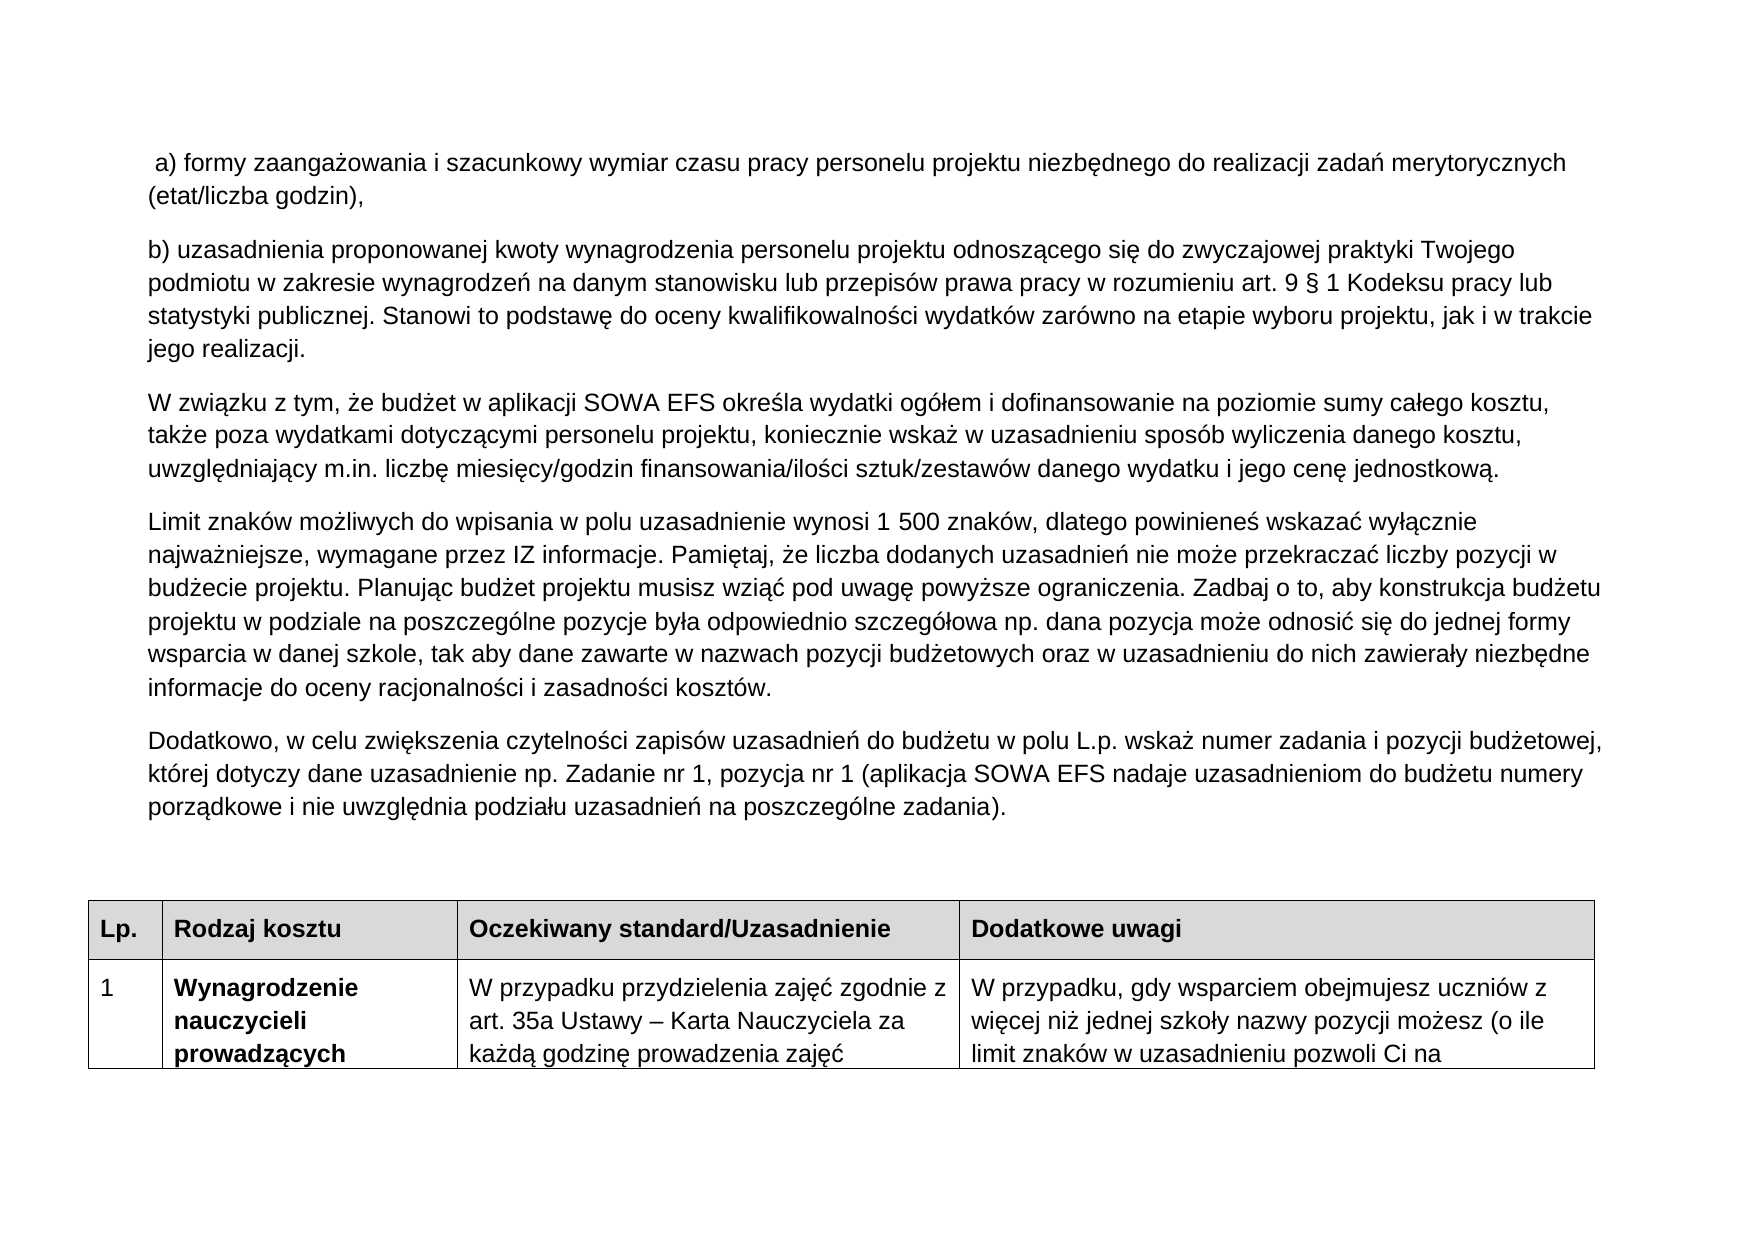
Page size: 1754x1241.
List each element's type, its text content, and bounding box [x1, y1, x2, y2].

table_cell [458, 960, 959, 1067]
text Dodatkowo, w celu zwiększenia czytelności zapisów uzasadnień do budżetu w polu L.p. wskaż numer zadania i pozycji budżetowej, której dotyczy dane uzasadnienie np. Zadanie nr 1, pozycja nr 1 (aplikacja SOWA EFS nadaje uzasadnieniom do budżetu numery porządkowe i nie uwzględnia podziału uzasadnień na poszczególne zadania). [148, 726, 1606, 821]
text Limit znaków możliwych do wpisania w polu uzasadnienie wynosi 1 500 znaków, dlatego powinieneś wskazać wyłącznie najważniejsze, wymagane przez IZ informacje. Pamiętaj, że liczba dodanych uzasadnień nie może przekraczać liczby pozycji w budżecie projektu. Planując budżet projektu musisz wziąć pod uwagę powyższe ograniczenia. Zadbaj o to, aby konstrukcja budżetu projektu w podziale na poszczególne pozycje była odpowiednio szczegółowa np. dana pozycja może odnosić się do jednej formy wsparcia w danej szkole, tak aby dane zawarte w nazwach pozycji budżetowych oraz w uzasadnieniu do nich zawierały niezbędne informacje do oceny racjonalności i zasadności kosztów. [148, 507, 1606, 701]
table_header Rodzaj kosztu [163, 901, 457, 959]
text a) formy zaangażowania i szacunkowy wymiar czasu pracy personelu projektu niezbędnego do realizacji zadań merytorycznych (etat/liczba godzin), [148, 148, 1606, 209]
table_cell 1 [89, 960, 162, 1067]
text W związku z tym, że budżet w aplikacji SOWA EFS określa wydatki ogółem i dofinansowanie na poziomie sumy całego kosztu, także poza wydatkami dotyczącymi personelu projektu, koniecznie wskaż w uzasadnieniu sposób wyliczenia danego kosztu, uwzględniający m.in. liczbę miesięcy/godzin finansowania/ilości sztuk/zestawów danego wydatku i jego cenę jednostkową. [148, 387, 1606, 482]
table_header Dodatkowe uwagi [960, 901, 1594, 959]
table_header Lp. [89, 901, 162, 959]
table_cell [163, 960, 457, 1067]
text b) uzasadnienia proponowanej kwoty wynagrodzenia personelu projektu odnoszącego się do zwyczajowej praktyki Twojego podmiotu w zakresie wynagrodzeń na danym stanowisku lub przepisów prawa pracy w rozumieniu art. 9 § 1 Kodeksu pracy lub statystyki publicznej. Stanowi to podstawę do oceny kwalifikowalności wydatków zarówno na etapie wyboru projektu, jak i w trakcie jego realizacji. [148, 234, 1606, 362]
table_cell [960, 960, 1594, 1067]
table_header Oczekiwany standard/Uzasadnienie [458, 901, 959, 959]
